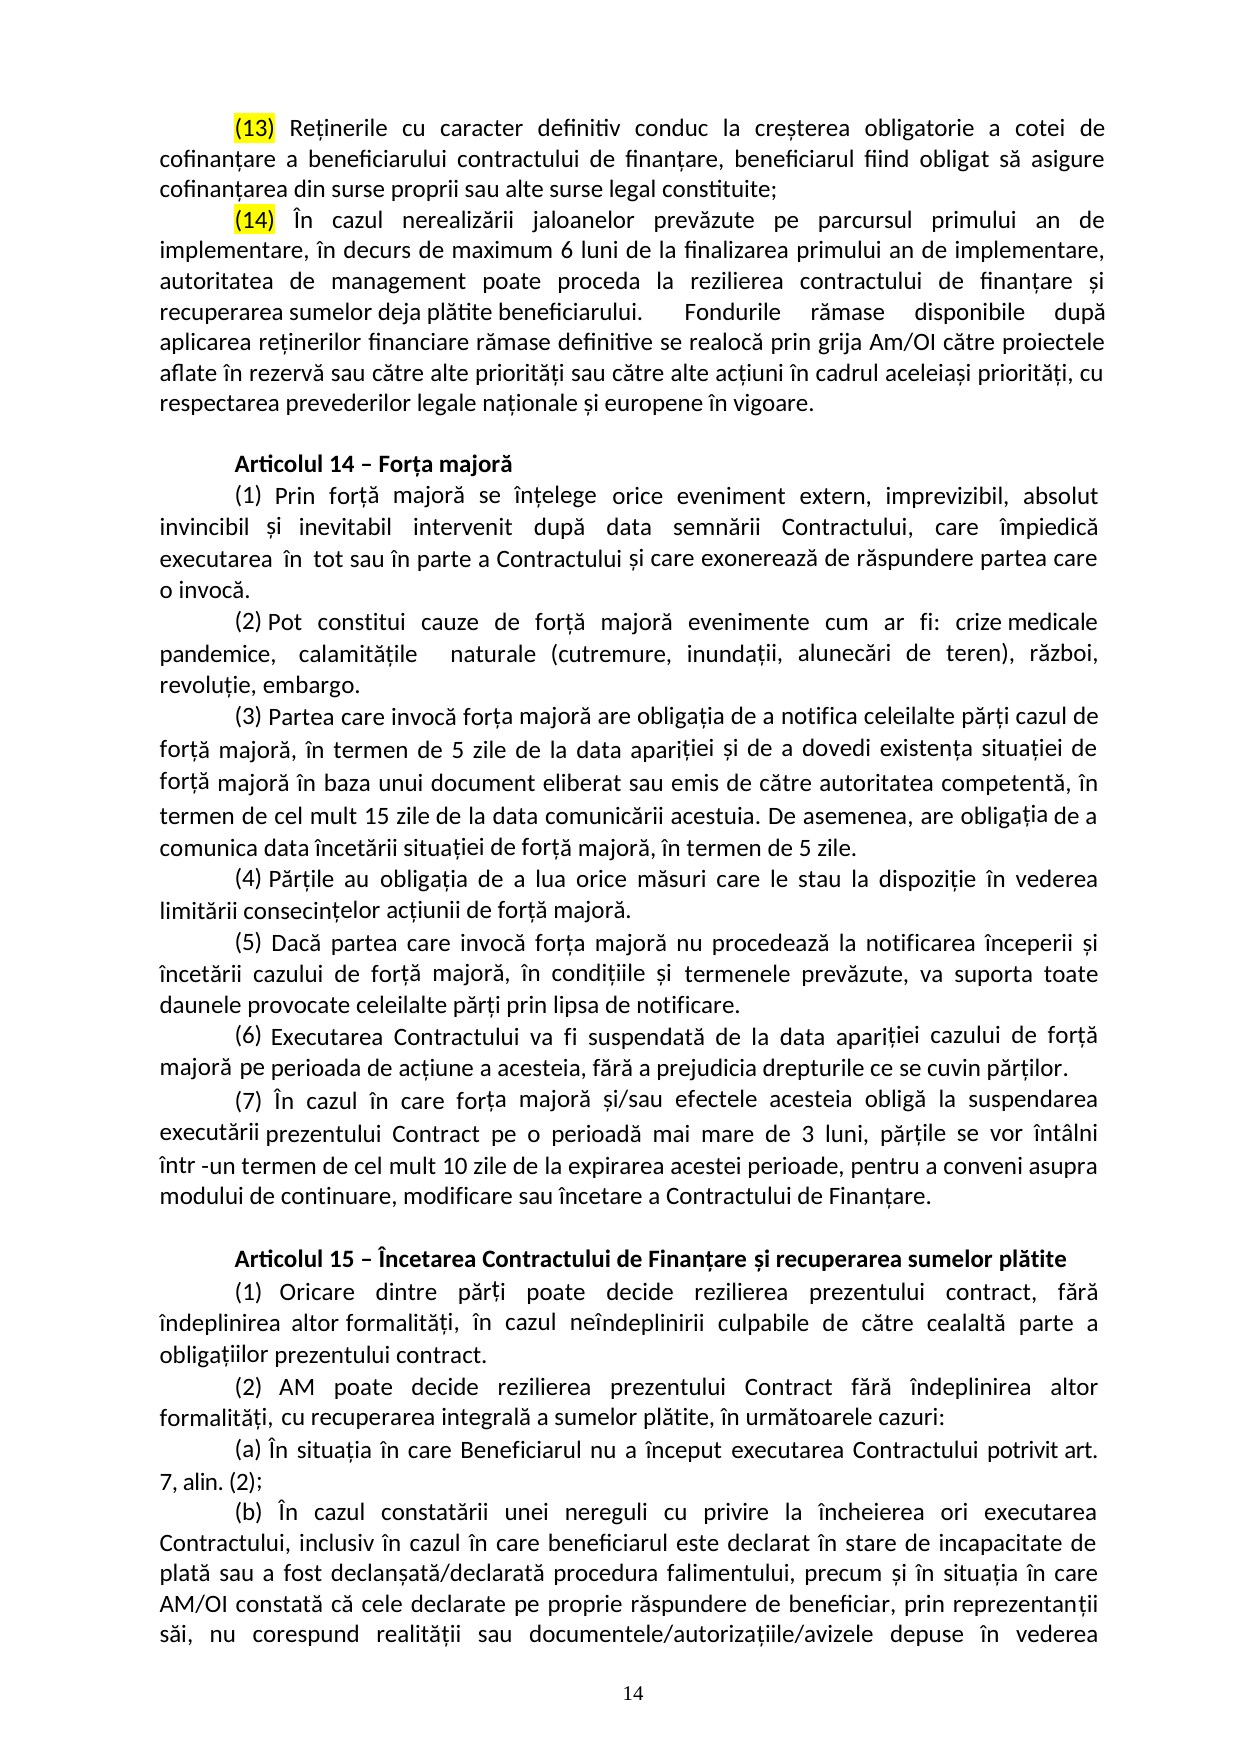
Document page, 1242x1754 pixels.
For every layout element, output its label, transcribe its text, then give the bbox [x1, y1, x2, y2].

text (5) Dacă partea care invocă forța majoră nu procedează la notificarea începerii și încetării cazului de forță majoră, în condițiile și termenele prevăzute, va suporta toate daunele provocate celeilalte părți prin lipsa de notificare. [159, 926, 1098, 1020]
text (6) Executarea Contractului va fi suspendată de la data apariției cazului de forță majoră pe perioada de acțiune a acesteia, fără a prejudicia drepturile ce se cuvin părților. [159, 1020, 1098, 1083]
text Articolul 15 – Încetarea Contractului de Finanțare și recuperarea sumelor plătite [172, 1242, 1106, 1273]
text (7) În cazul în care forța majoră și/sau efectele acesteia obligă la suspendarea executării prezentului Contract pe o perioadă mai mare de 3 luni, părțile se vor întâlni într -un termen de cel mult 10 zile de la expirarea acestei perioade, pentru a conveni asupra modului de continuare, modificare sau încetare a Contractului de Finanțare. [159, 1083, 1098, 1211]
text (3) Partea care invocă forța majoră are obligația de a notifica celeilalte părți cazul de forță majoră, în termen de 5 zile de la data apariției și de a dovedi existența situației de forță majoră în baza unui document eliberat sau emis de către autoritatea competentă, în termen de cel mult 15 zile de la data comunicării acestuia. De asemenea, are obligația de a comunica data încetării situației de forță majoră, în termen de 5 zile. [159, 700, 1098, 862]
text (1) Oricare dintre părți poate decide rezilierea prezentului contract, fără îndeplinirea altor formalități, în cazul neîndeplinirii culpabile de către cealaltă parte a obligațiilor prezentului contract. [159, 1273, 1098, 1369]
text (2) Pot constitui cauze de forță majoră evenimente cum ar fi: crize medicale pandemice, calamitățile naturale (cutremure, inundații, alunecări de teren), război, revoluție, embargo. [159, 605, 1098, 700]
text Articolul 14 – Forța majoră [159, 448, 1106, 479]
text (14) În cazul nerealizării jaloanelor prevăzute pe parcursul primului an de implementare, în decurs de maximum 6 luni de la finalizarea primului an de implementare, autoritatea de management poate proceda la rezilierea contractului de finanțare și recuperarea sumelor deja plătite beneficiarului. Fondurile rămase disponibile după aplicarea reținerilor financiare rămase definitive se realocă prin grija Am/OI către proiectele aflate în rezervă sau către alte priorități sau către alte acțiuni în cadrul aceleiași priorități, cu respectarea prevederilor legale naționale și europene în vigoare. [159, 204, 1106, 418]
text (13) Reținerile cu caracter definitiv conduc la creșterea obligatorie a cotei de cofinanțare a beneficiarului contractului de finanțare, beneficiarul fiind obligat să asigure cofinanțarea din surse proprii sau alte surse legal constituite; [159, 112, 1106, 204]
text (4) Părțile au obligația de a lua orice măsuri care le stau la dispoziție în vederea limitării consecințelor acțiunii de forță majoră. [159, 862, 1098, 926]
text (2) AM poate decide rezilierea prezentului Contract fără îndeplinirea altor formalități, cu recuperarea integrală a sumelor plătite, în următoarele cazuri: [159, 1369, 1098, 1433]
text (1) Prin forță majoră se înțelege orice eveniment extern, imprevizibil, absolut invincibil și inevitabil intervenit după data semnării Contractului, care împiedică executarea în tot sau în parte a Contractului și care exonerează de răspundere partea care o invocă. [159, 479, 1098, 605]
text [159, 1496, 1098, 1649]
text (a) În situaţia în care Beneficiarul nu a început executarea Contractului potrivit art. 7, alin. (2); [159, 1433, 1098, 1496]
